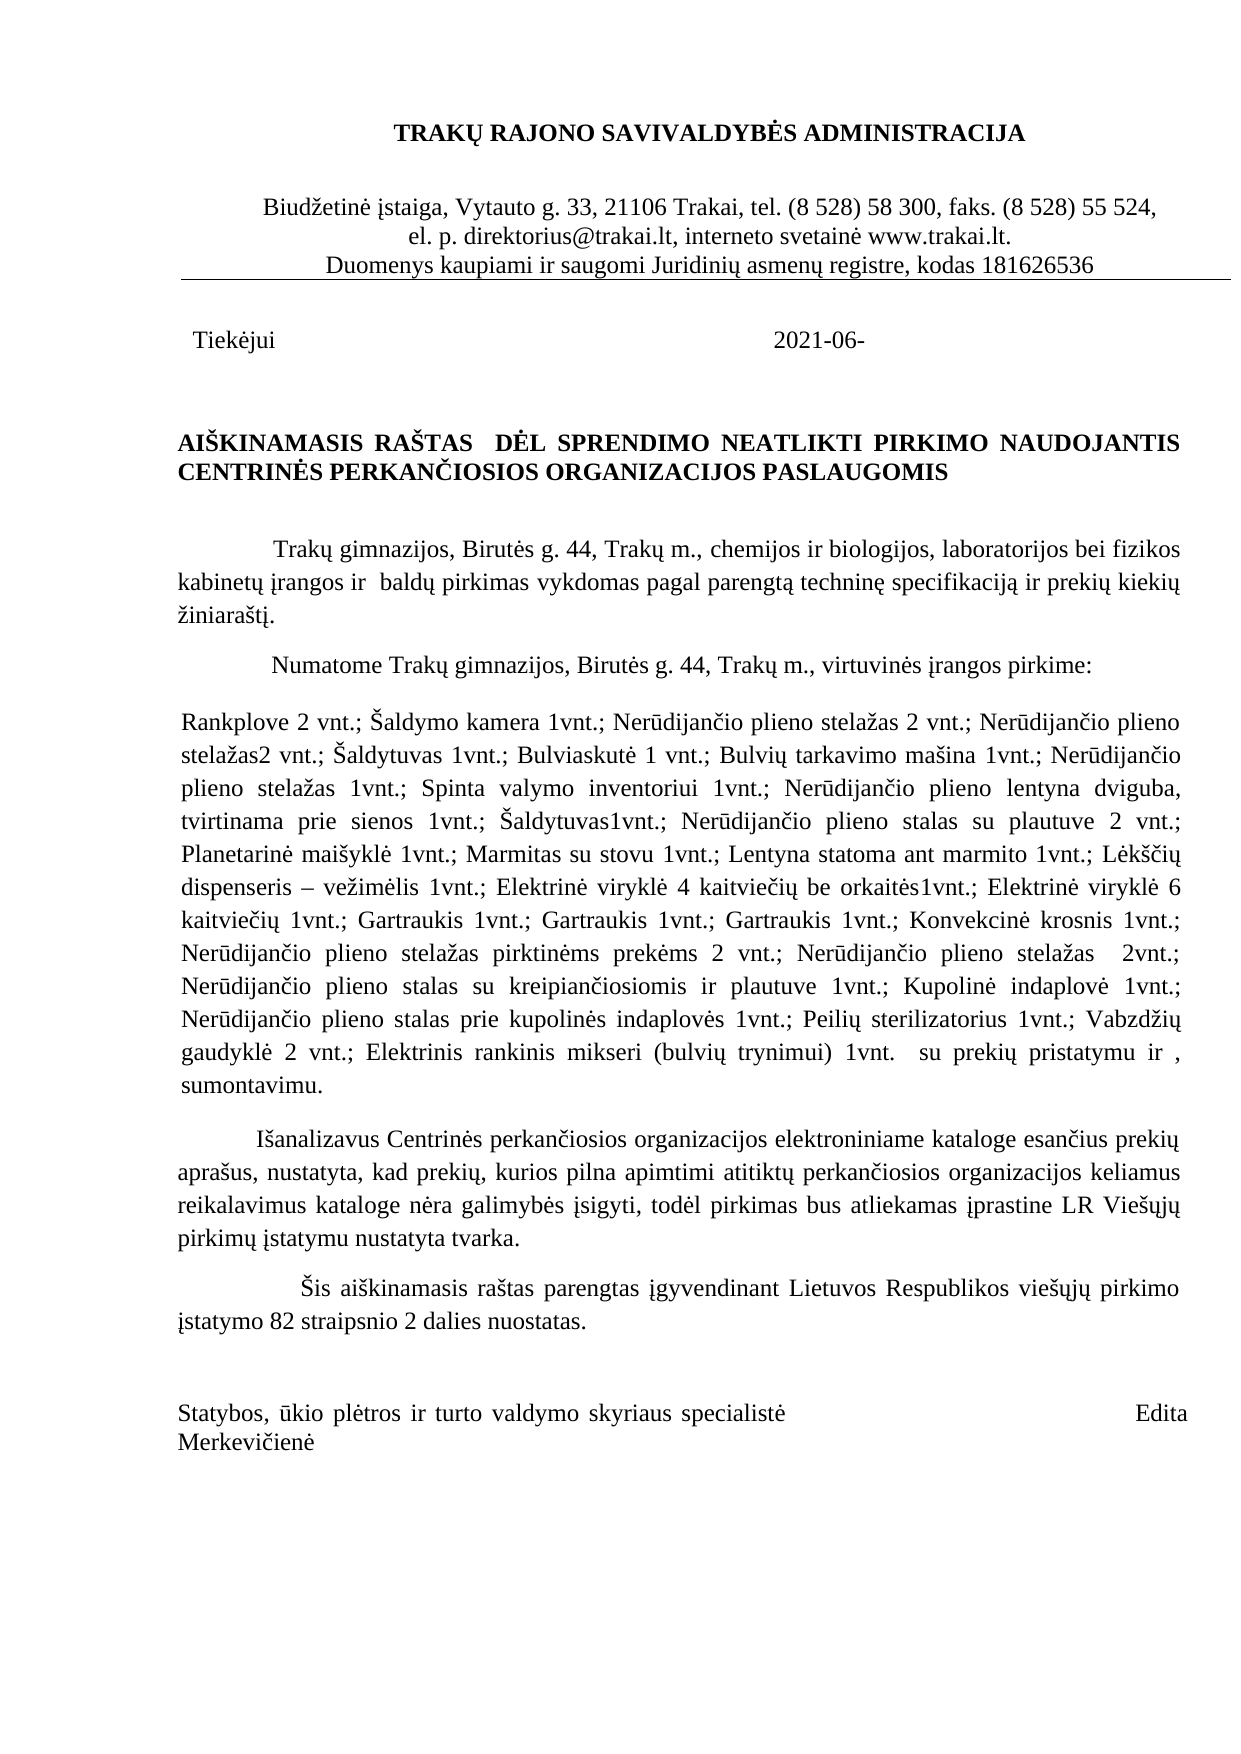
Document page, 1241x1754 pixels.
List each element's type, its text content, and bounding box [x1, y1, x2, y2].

text Išanalizavus Centrinės perkančiosios organizacijos elektroniniame kataloge esančius prekių aprašus, nustatyta, kad prekių, kurios pilna apimtimi atitiktų perkančiosios organizacijos keliamus reikalavimus kataloge nėra galimybės įsigyti, todėl pirkimas bus atliekamas įprastine LR Viešųjų pirkimų įstatymu nustatyta tvarka. [177, 1124, 1181, 1252]
text AIŠKINAMASIS RAŠTAS DĖL SPRENDIMO NEATLIKTI PIRKIMO NAUDOJANTIS CENTRINĖS PERKANČIOSIOS ORGANIZACIJOS PASLAUGOMIS [177, 428, 1181, 486]
text Trakų gimnazijos, Birutės g. 44, Trakų m., chemijos ir biologijos, laboratorijos bei fizikos kabinetų įrangos ir baldų pirkimas vykdomas pagal parengtą techninę specifikaciją ir prekių kiekių žiniaraštį. [177, 534, 1181, 629]
table_header [170, 118, 1240, 371]
text Numatome Trakų gimnazijos, Birutės g. 44, Trakų m., virtuvinės įrangos pirkime: [184, 650, 1181, 679]
text Rankplove 2 vnt.; Šaldymo kamera 1vnt.; Nerūdijančio plieno stelažas 2 vnt.; Nerūdijančio plieno stelažas2 vnt.; Šaldytuvas 1vnt.; Bulviaskutė 1 vnt.; Bulvių tarkavimo mašina 1vnt.; Nerūdijančio plieno stelažas 1vnt.; Spinta valymo inventoriui 1vnt.; Nerūdijančio plieno lentyna dviguba, tvirtinama prie sienos 1vnt.; Šaldytuvas1vnt.; Nerūdijančio plieno stalas su plautuve 2 vnt.; Planetarinė maišyklė 1vnt.; Marmitas su stovu 1vnt.; Lentyna statoma ant marmito 1vnt.; Lėkščių dispenseris – vežimėlis 1vnt.; Elektrinė viryklė 4 kaitviečių be orkaitės1vnt.; Elektrinė viryklė 6 kaitviečių 1vnt.; Gartraukis 1vnt.; Gartraukis 1vnt.; Gartraukis 1vnt.; Konvekcinė krosnis 1vnt.; Nerūdijančio plieno stelažas pirktinėms prekėms 2 vnt.; Nerūdijančio plieno stelažas 2vnt.; Nerūdijančio plieno stalas su kreipiančiosiomis ir plautuve 1vnt.; Kupolinė indaplovė 1vnt.; Nerūdijančio plieno stalas prie kupolinės indaplovės 1vnt.; Peilių sterilizatorius 1vnt.; Vabzdžių gaudyklė 2 vnt.; Elektrinis rankinis mikseri (bulvių trynimui) 1vnt. su prekių pristatymu ir , sumontavimu. [181, 707, 1181, 1099]
text Statybos, ūkio plėtros ir turto valdymo skyriaus specialistė Edita Merkevičienė [177, 1398, 1190, 1456]
text Šis aiškinamasis raštas parengtas įgyvendinant Lietuvos Respublikos viešųjų pirkimo įstatymo 82 straipsnio 2 dalies nuostatas. [177, 1273, 1181, 1334]
